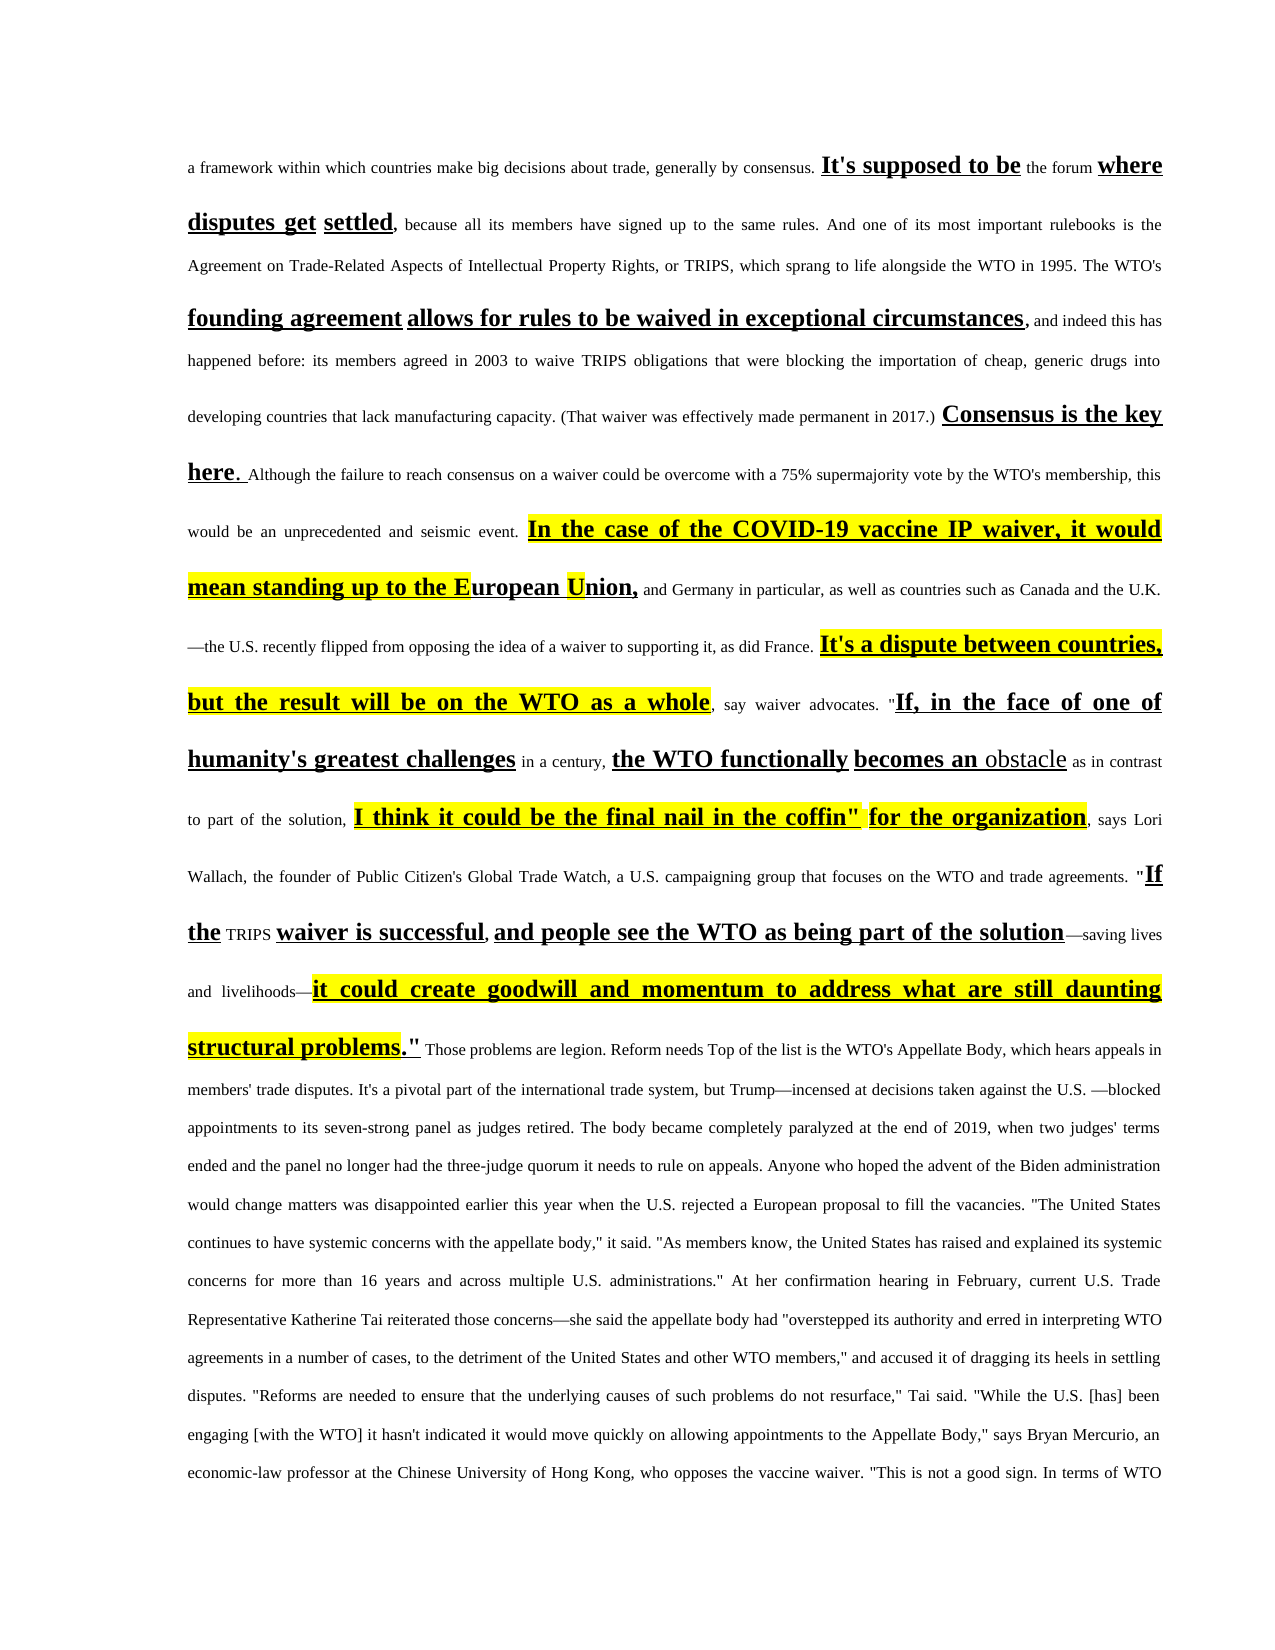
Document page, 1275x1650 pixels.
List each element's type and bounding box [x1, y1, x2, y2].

text [187, 150, 1162, 1482]
